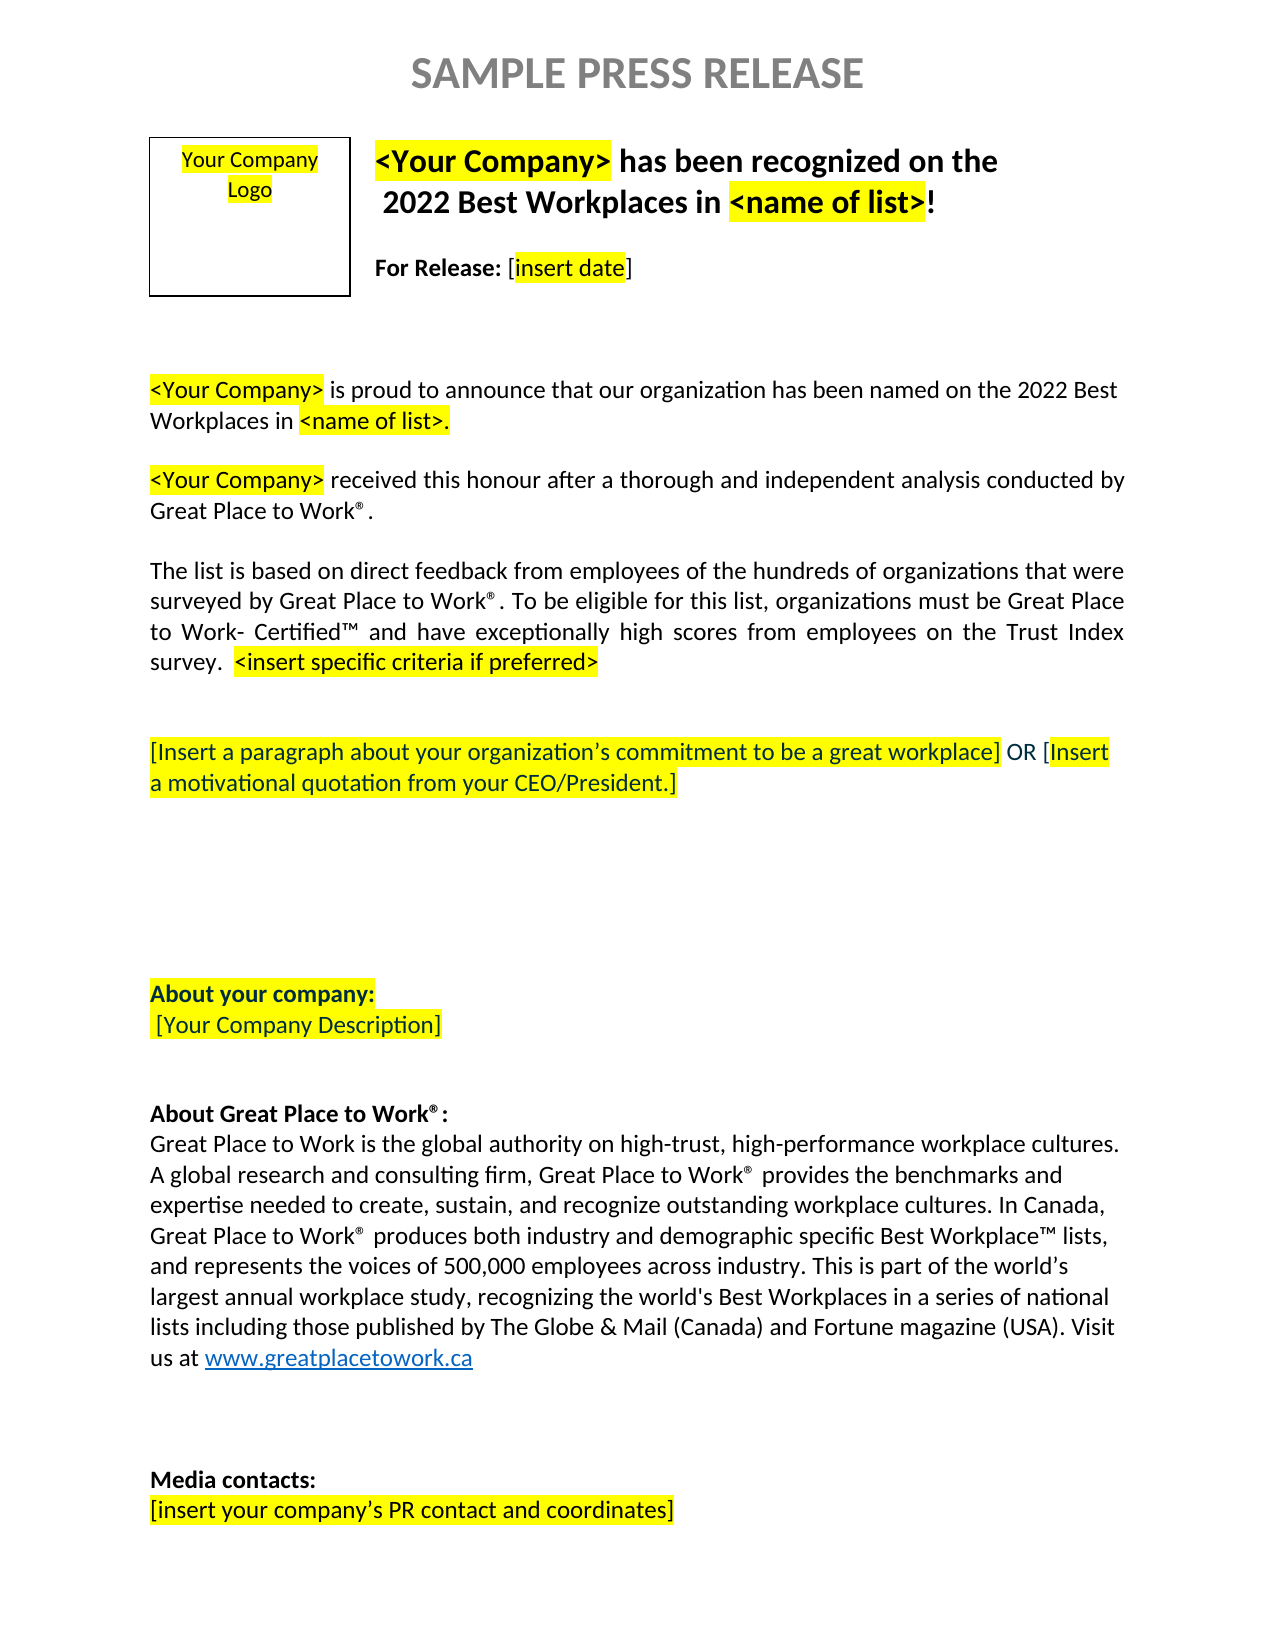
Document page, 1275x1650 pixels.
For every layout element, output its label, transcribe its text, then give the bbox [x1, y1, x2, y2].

text 2022 Best Workplaces in <name of list>! [925, 181, 1125, 222]
text <Your Company> has been recognized on the [611, 140, 1125, 181]
text For Release: [insert date] [625, 252, 1125, 283]
text [Insert a paragraph about your organization’s commitment to be a great workplace] OR [Insert a motivational quotation from your CEO/President.] [677, 737, 1125, 798]
text 2022 Best Workplaces in <name of list>! [375, 181, 729, 222]
text <Your Company> is proud to announce that our organization has been named on the 2022 Best Workplaces in <name of list>. [324, 374, 1125, 435]
text About your company: [Your Company Description] [150, 978, 1125, 1067]
text Great Place to Work is the global authority on high-trust, high-performance workplace cultures. A global research and consulting firm, Great Place to Work® provides the benchmarks and expertise needed to create, sustain, and recognize outstanding workplace cultures. In Canada, Great Place to Work® produces both industry and demographic specific Best Workplace™ lists, and represents the voices of 500,000 employees across industry. This is part of the world’s largest annual workplace study, recognizing the world's Best Workplaces in a series of national lists including those published by The Globe & Mail (Canada) and Fortune magazine (USA). Visit us at www.greatplacetowork.ca [150, 1128, 1125, 1372]
text Media contacts: [150, 1464, 1125, 1494]
text The list is based on direct feedback from employees of the hundreds of organizations that were surveyed by Great Place to Work®. To be eligible for this list, organizations must be Great Place to Work- Certified™ and have exceptionally high scores from employees on the Trust Index survey. <insert specific criteria if preferred> [150, 555, 1125, 677]
text <Your Company> received this honour after a thorough and independent analysis conducted by Great Place to Work®. [150, 464, 1125, 526]
text SAMPLE PRESS RELEASE [150, 44, 1125, 99]
text For Release: [insert date] [351, 252, 515, 283]
text [insert your company’s PR contact and coordinates] [150, 1494, 1125, 1525]
text About Great Place to Work®: [150, 1098, 1125, 1128]
